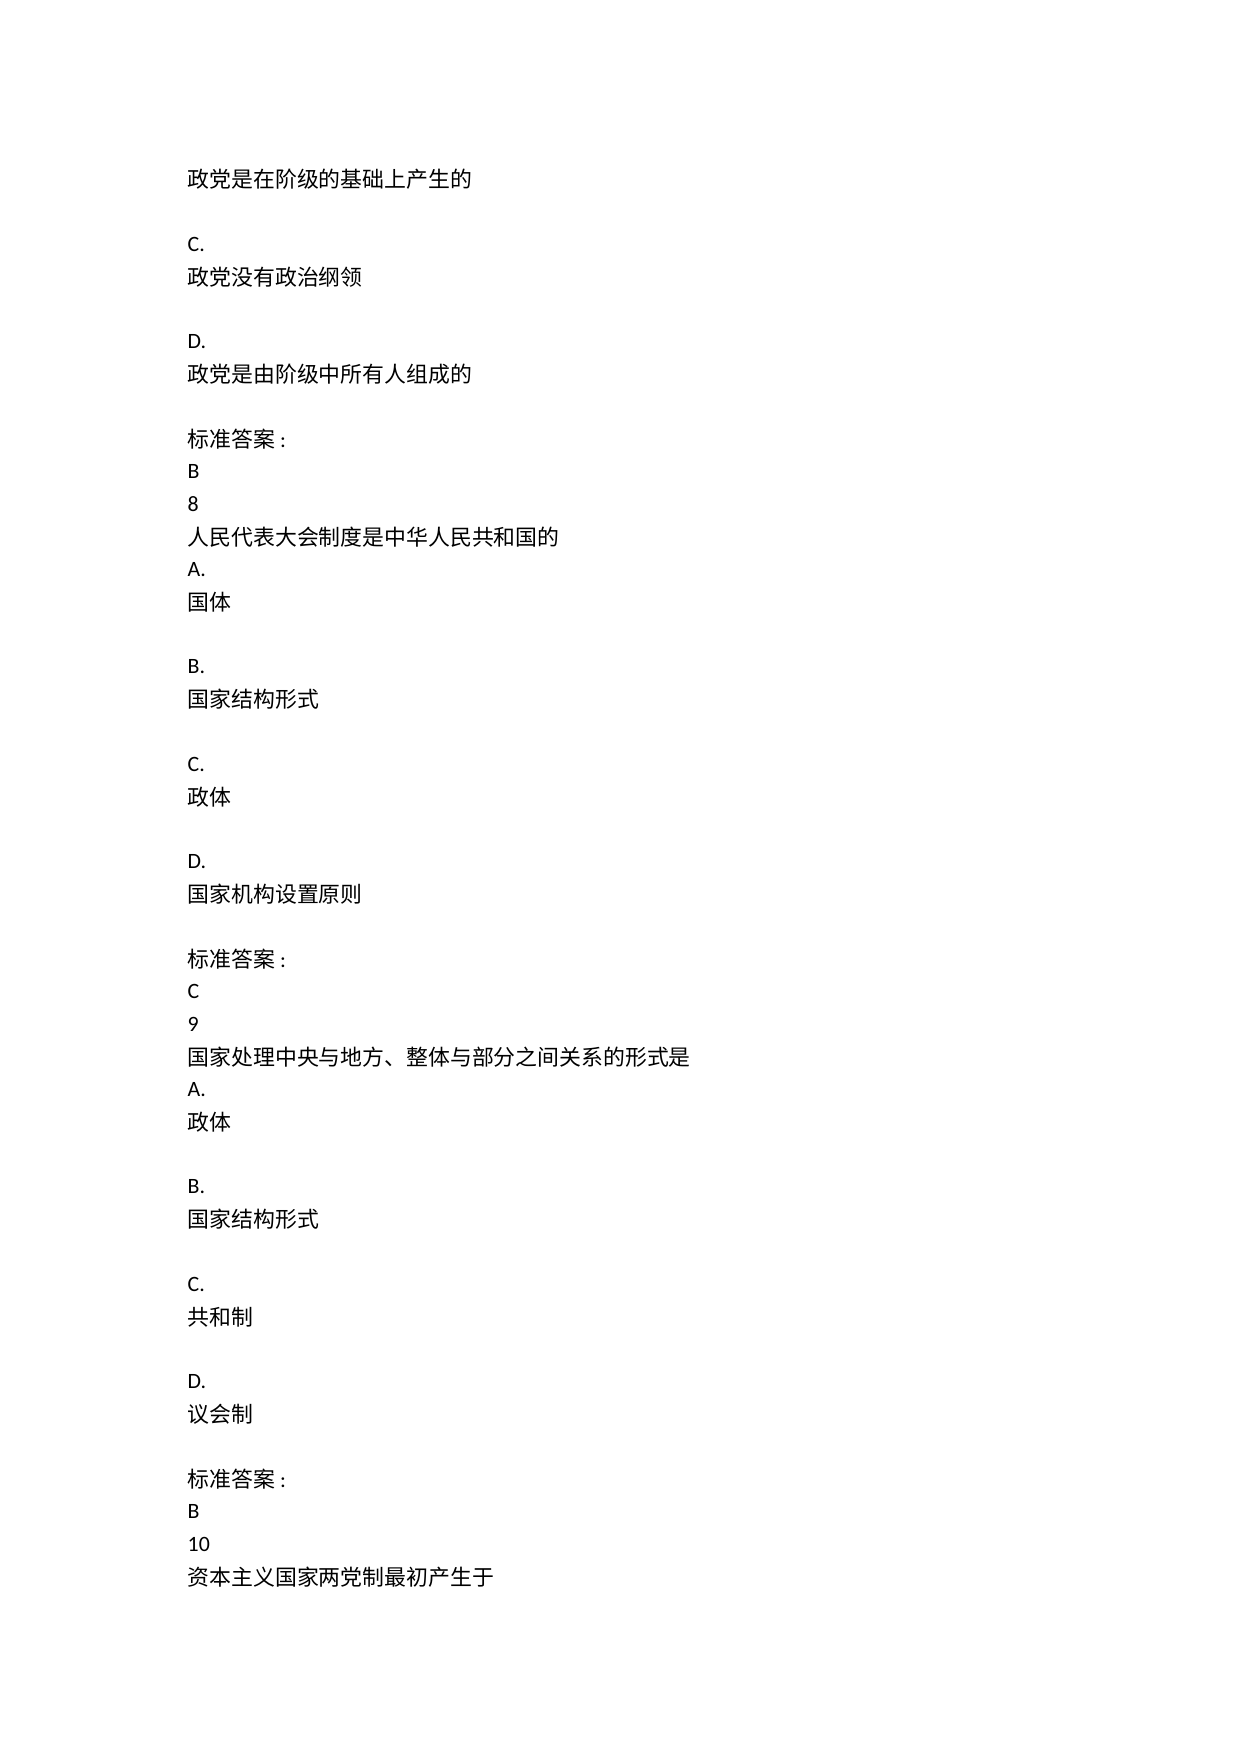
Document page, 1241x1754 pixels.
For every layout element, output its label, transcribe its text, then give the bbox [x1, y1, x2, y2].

text 国家结构形式 [187, 1202, 1053, 1234]
text D. [187, 324, 1053, 357]
text 政党是在阶级的基础上产生的 [187, 162, 1053, 194]
text 政党是由阶级中所有人组成的 [187, 357, 1053, 389]
text 国体 [187, 584, 1053, 617]
text B. [187, 1169, 1053, 1202]
text D. [187, 844, 1053, 877]
text C. [187, 1267, 1053, 1299]
text 国家处理中央与地方、整体与部分之间关系的形式是 [187, 1039, 1053, 1072]
text 政体 [187, 779, 1053, 812]
text B [187, 454, 1053, 487]
text C [187, 974, 1053, 1007]
text 人民代表大会制度是中华人民共和国的 [187, 519, 1053, 552]
text 9 [187, 1007, 1053, 1039]
text 政党没有政治纲领 [187, 259, 1053, 292]
text 资本主义国家两党制最初产生于 [187, 1559, 1053, 1592]
text 国家机构设置原则 [187, 877, 1053, 909]
text C. [187, 227, 1053, 259]
text A. [187, 1072, 1053, 1104]
text 共和制 [187, 1299, 1053, 1332]
text D. [187, 1364, 1053, 1397]
text 国家结构形式 [187, 682, 1053, 714]
text 标准答案 : [187, 942, 1053, 974]
text 标准答案 : [187, 422, 1053, 454]
text 8 [187, 487, 1053, 519]
text 10 [187, 1527, 1053, 1559]
text B [187, 1494, 1053, 1527]
text A. [187, 552, 1053, 584]
text 议会制 [187, 1397, 1053, 1429]
text 政体 [187, 1104, 1053, 1137]
text 标准答案 : [187, 1462, 1053, 1494]
text B. [187, 649, 1053, 682]
text C. [187, 747, 1053, 779]
